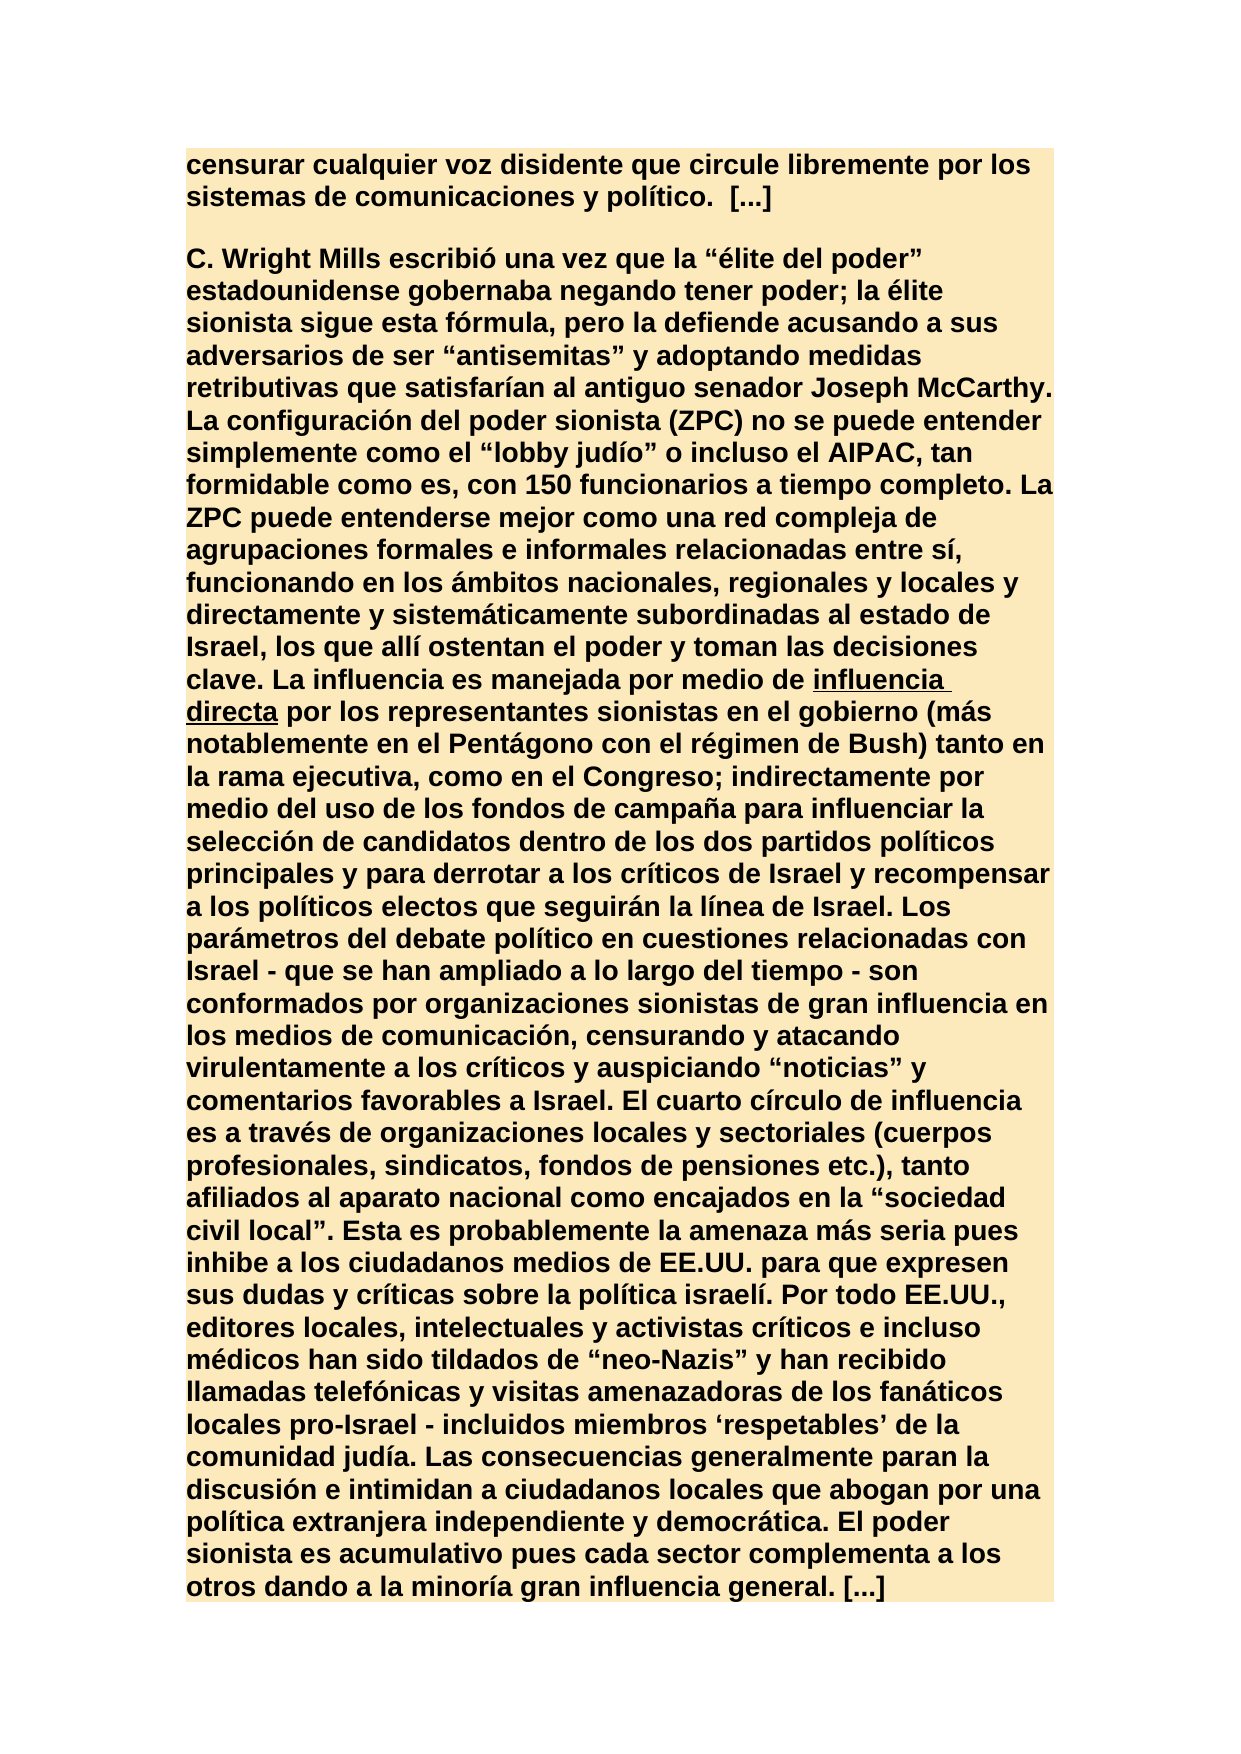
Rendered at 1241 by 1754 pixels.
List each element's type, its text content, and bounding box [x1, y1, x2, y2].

text C. Wright Mills escribió una vez que la “élite del poder” estadounidense gobernaba negando tener poder; la élite sionista sigue esta fórmula, pero la defiende acusando a sus adversarios de ser “antisemitas” y adoptando medidas retributivas que satisfarían al antiguo senador Joseph McCarthy. La configuración del poder sionista (ZPC) no se puede entender simplemente como el “lobby judío” o incluso el AIPAC, tan formidable como es, con 150 funcionarios a tiempo completo. La ZPC puede entenderse mejor como una red compleja de agrupaciones formales e informales relacionadas entre sí, funcionando en los ámbitos nacionales, regionales y locales y directamente y sistemáticamente subordinadas al estado de Israel, los que allí ostentan el poder y toman las decisiones clave. La influencia es manejada por medio de influencia directa por los representantes sionistas en el gobierno (más notablemente en el Pentágono con el régimen de Bush) tanto en la rama ejecutiva, como en el Congreso; indirectamente por medio del uso de los fondos de campaña para influenciar la selección de candidatos dentro de los dos partidos políticos principales y para derrotar a los críticos de Israel y recompensar a los políticos electos que seguirán la línea de Israel. Los parámetros del debate político en cuestiones relacionadas con Israel - que se han ampliado a lo largo del tiempo - son conformados por organizaciones sionistas de gran influencia en los medios de comunicación, censurando y atacando virulentamente a los críticos y auspiciando “noticias” y comentarios favorables a Israel. El cuarto círculo de influencia es a través de organizaciones locales y sectoriales (cuerpos profesionales, sindicatos, fondos de pensiones etc.), tanto afiliados al aparato nacional como encajados en la “sociedad civil local”. Esta es probablemente la amenaza más seria pues inhibe a los ciudadanos medios de EE.UU. para que expresen sus dudas y críticas sobre la política israelí. Por todo EE.UU., editores locales, intelectuales y activistas críticos e incluso médicos han sido tildados de “neo-Nazis” y han recibido llamadas telefónicas y visitas amenazadoras de los fanáticos locales pro-Israel - incluidos miembros ‘respetables’ de la comunidad judía. Las consecuencias generalmente paran la discusión e intimidan a ciudadanos locales que abogan por una política extranjera independiente y democrática. El poder sionista es acumulativo pues cada sector complementa a los otros dando a la minoría gran influencia general. [...] [186, 242, 1054, 1602]
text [186, 148, 1054, 212]
